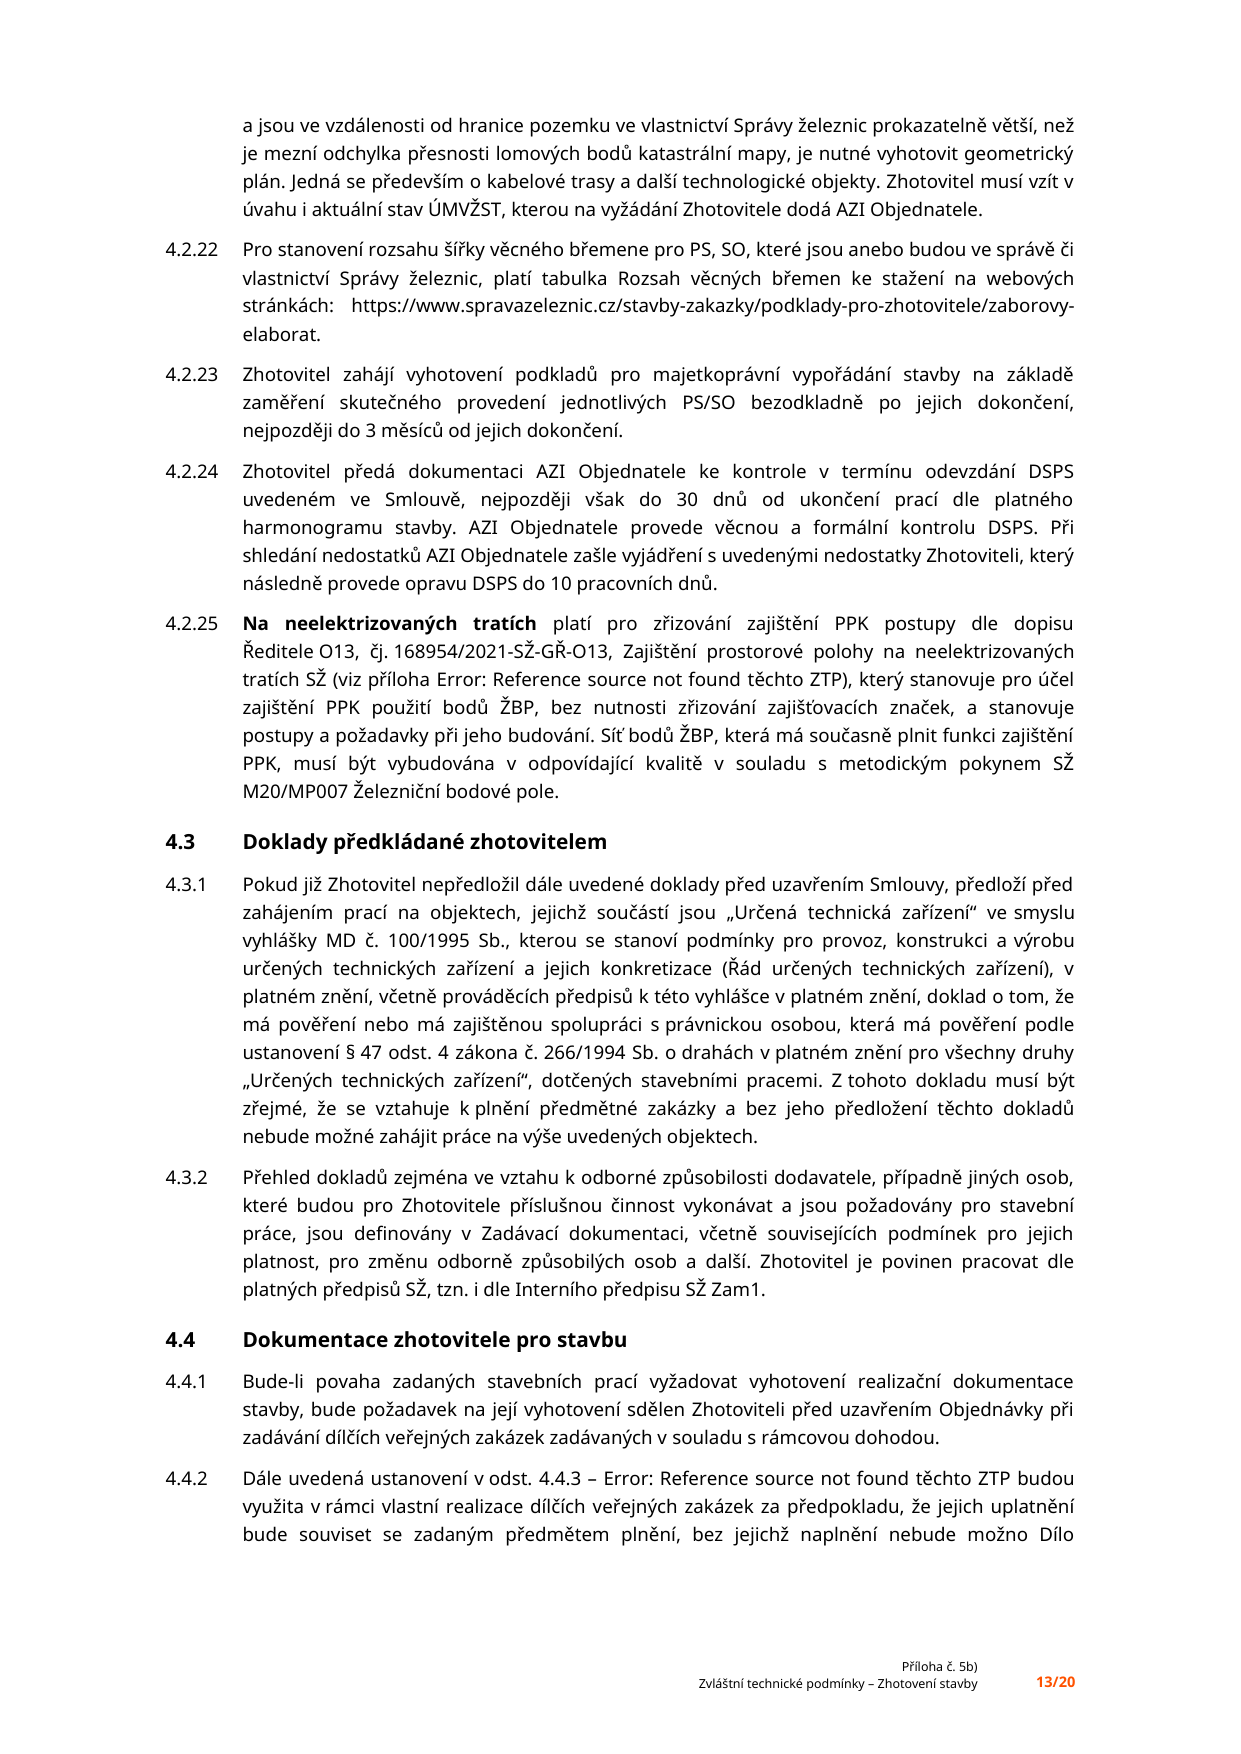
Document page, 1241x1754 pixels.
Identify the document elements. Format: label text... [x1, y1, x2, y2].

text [165, 112, 1075, 222]
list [165, 1465, 1075, 1547]
text Pro stanovení rozsahu šířky věcného břemene pro PS, SO, které jsou anebo budou ve správě či vlastnictví Správy železnic, platí tabulka Rozsah věcných břemen ke stažení na webových stránkách: https://www.spravazeleznic.cz/stavby-zakazky/podklady-pro-zhotovitele/zaborovy-elaborat. [165, 237, 1075, 346]
list Bude-li povaha zadaných stavebních prací vyžadovat vyhotovení realizační dokumentace stavby, bude požadavek na její vyhotovení sdělen Zhotoviteli před uzavřením Objednávky při zadávání dílčích veřejných zakázek zadávaných v souladu s rámcovou dohodou. [165, 1369, 1075, 1450]
text Zhotovitel předá dokumentaci AZI Objednatele ke kontrole v termínu odevzdání DSPS uvedeném ve Smlouvě, nejpozději však do 30 dnů od ukončení prací dle platného harmonogramu stavby. AZI Objednatele provede věcnou a formální kontrolu DSPS. Při shledání nedostatků AZI Objednatele zašle vyjádření s uvedenými nedostatky Zhotoviteli, který následně provede opravu DSPS do 10 pracovních dnů. [165, 458, 1075, 596]
text Přehled dokladů zejména ve vztahu k odborné způsobilosti dodavatele, případně jiných osob, které budou pro Zhotovitele příslušnou činnost vykonávat a jsou požadovány pro stavební práce, jsou definovány v Zadávací dokumentaci, včetně souvisejících podmínek pro jejich platnost, pro změnu odborně způsobilých osob a další. Zhotovitel je povinen pracovat dle platných předpisů SŽ, tzn. i dle Interního předpisu SŽ Zam1. [165, 1164, 1075, 1302]
text Doklady předkládané zhotovitelem [165, 827, 1075, 856]
text Pokud již Zhotovitel nepředložil dále uvedené doklady před uzavřením Smlouvy, předloží před zahájením prací na objektech, jejichž součástí jsou „Určená technická zařízení“ ve smyslu vyhlášky MD č. 100/1995 Sb., kterou se stanoví podmínky pro provoz, konstrukci a výrobu určených technických zařízení a jejich konkretizace (Řád určených technických zařízení), v platném znění, včetně prováděcích předpisů k této vyhlášce v platném znění, doklad o tom, že má pověření nebo má zajištěnou spolupráci s právnickou osobou, která má pověření podle ustanovení § 47 odst. 4 zákona č. 266/1994 Sb. o drahách v platném znění pro všechny druhy „Určených technických zařízení“, dotčených stavebními pracemi. Z tohoto dokladu musí být zřejmé, že se vztahuje k plnění předmětné zakázky a bez jeho předložení těchto dokladů nebude možné zahájit práce na výše uvedených objektech. [165, 871, 1075, 1149]
text Dokumentace zhotovitele pro stavbu [165, 1325, 1075, 1353]
text Zhotovitel zahájí vyhotovení podkladů pro majetkoprávní vypořádání stavby na základě zaměření skutečného provedení jednotlivých PS/SO bezodkladně po jejich dokončení, nejpozději do 3 měsíců od jejich dokončení. [165, 361, 1075, 443]
